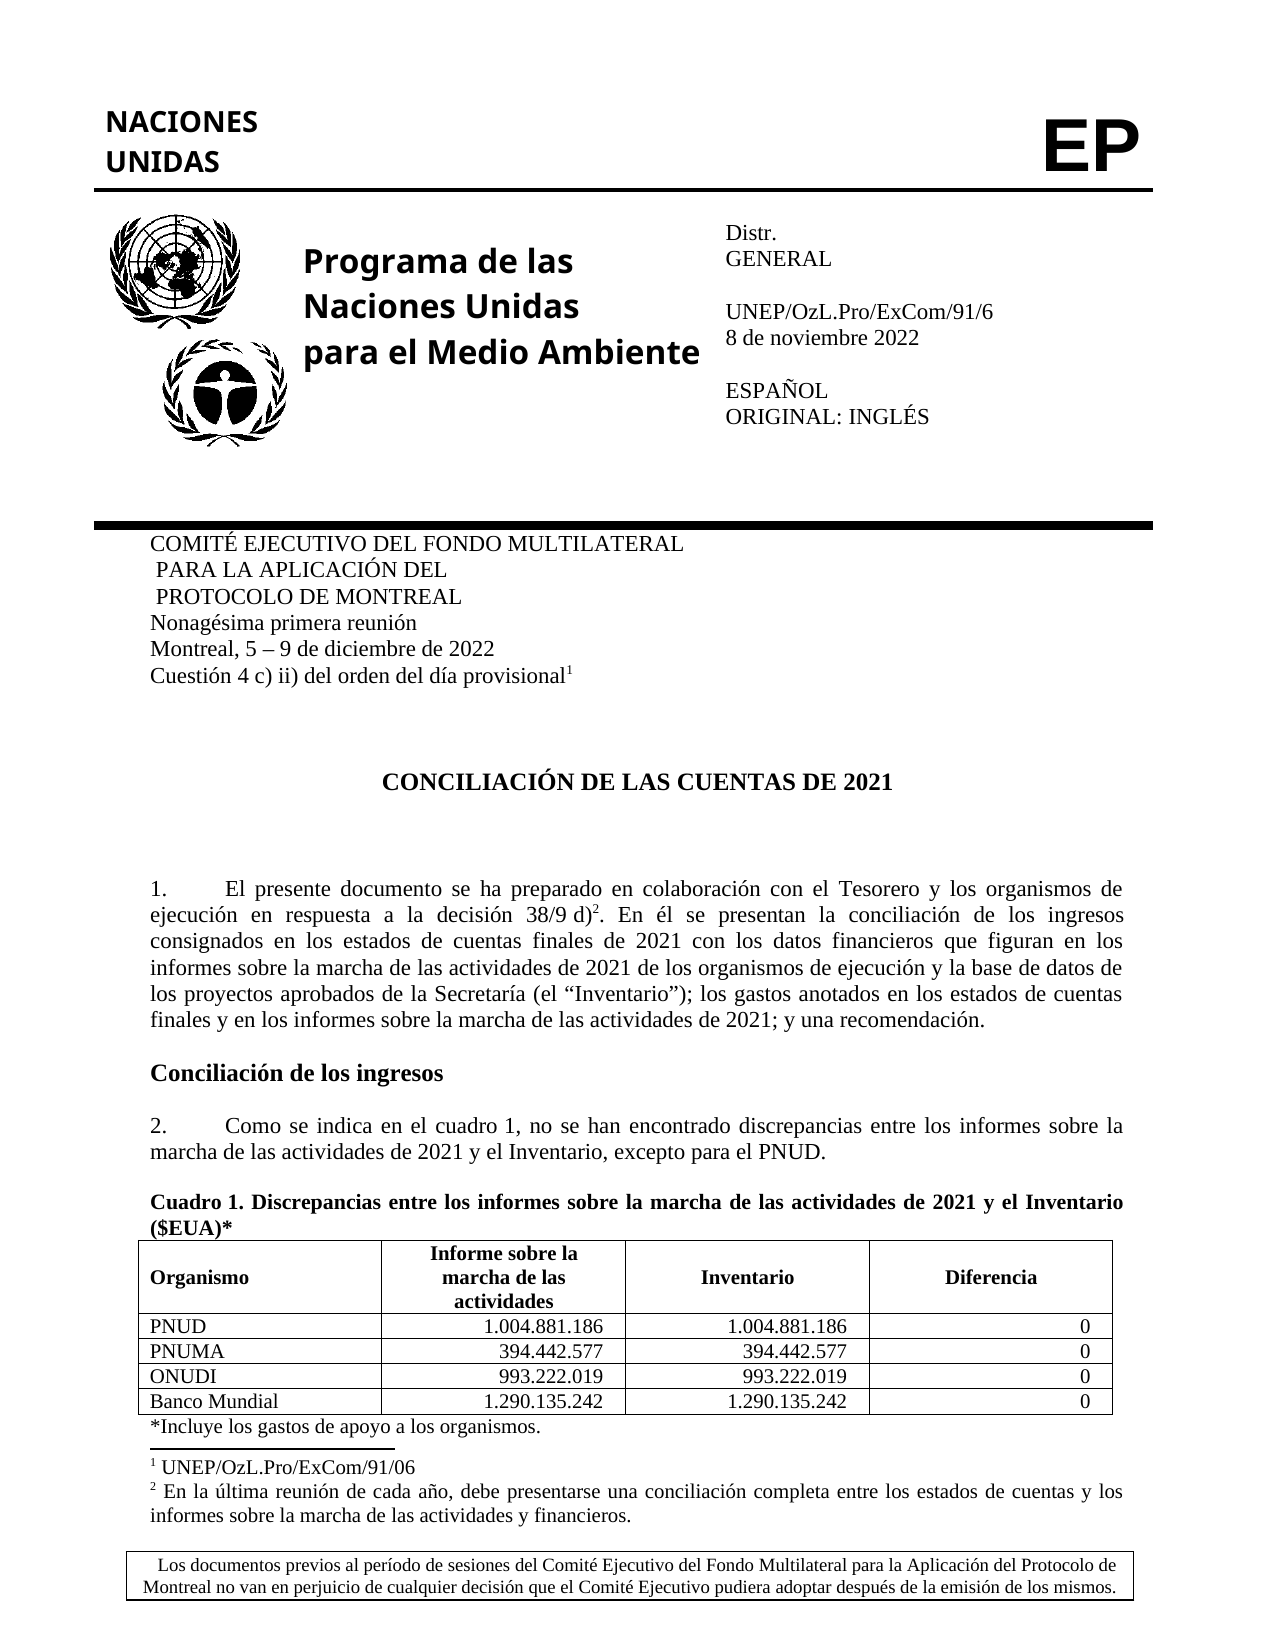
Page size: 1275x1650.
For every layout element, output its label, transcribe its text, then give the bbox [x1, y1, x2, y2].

table_cell 394.442.577 [382, 1339, 625, 1363]
text Conciliación de los ingresos [150, 1058, 1125, 1087]
table_cell PNUD [139, 1314, 381, 1338]
table_cell Programa de las Naciones Unidas para el Medio Ambiente [291, 192, 714, 521]
table_cell Banco Mundial [139, 1389, 381, 1413]
table_cell 0 [870, 1364, 1112, 1388]
text *Incluye los gastos de apoyo a los organismos. [150, 1414, 1125, 1438]
table_header Inventario [626, 1241, 869, 1313]
table_header Organismo [139, 1241, 381, 1313]
table_cell 394.442.577 [626, 1339, 869, 1363]
table_cell 0 [870, 1314, 1112, 1338]
table_header Informe sobre la marcha de las actividades [382, 1241, 625, 1313]
table_cell 993.222.019 [626, 1364, 869, 1388]
table_cell 0 [870, 1339, 1112, 1363]
text Cuadro 1. Discrepancias entre los informes sobre la marcha de las actividades de 2021 y el Inventario ($EUA)* [150, 1189, 1125, 1240]
table_cell [94, 192, 291, 521]
text Montreal, 5 – 9 de diciembre de 2022 [150, 636, 1125, 662]
table_cell ONUDI [139, 1364, 381, 1388]
table_cell 1.290.135.242 [382, 1389, 625, 1413]
subtitle El presente documento se ha preparado en colaboración con el Tesorero y los organismos de ejecución en respuesta a la decisión 38/9 d). En él se presentan la conciliación de los ingresos consignados en los estados de cuentas finales de 2021 con los datos financieros que figuran en los informes sobre la marcha de las actividades de 2021 de los organismos de ejecución y la base de datos de los proyectos aprobados de la Secretaría (el “Inventario”); los gastos anotados en los estados de cuentas finales y en los informes sobre la marcha de las actividades de 2021; y una recomendación. [150, 875, 1125, 1033]
table_header NACIONES UNIDAS [94, 101, 714, 188]
picture [158, 334, 290, 451]
table_cell 0 [870, 1389, 1112, 1413]
table_cell 1.004.881.186 [382, 1314, 625, 1338]
text CONCILIACIÓN DE LAS CUENTAS DE 2021 [150, 767, 1125, 796]
table_cell 1.004.881.186 [626, 1314, 869, 1338]
text Cuestión 4 c) ii) del orden del día provisional [150, 662, 1125, 688]
table_cell PNUMA [139, 1339, 381, 1363]
table_header EP [714, 101, 1153, 188]
table_cell 1.290.135.242 [626, 1389, 869, 1413]
subtitle Como se indica en el cuadro 1, no se han encontrado discrepancias entre los informes sobre la marcha de las actividades de 2021 y el Inventario, excepto para el PNUD. [150, 1112, 1125, 1164]
text COMITÉ EJECUTIVO DEL FONDO MULTILATERAL PARA LA APLICACIÓN DEL PROTOCOLO DE MONTREAL Nonagésima primera reunión [150, 530, 1125, 636]
table_cell Distr. GENERAL UNEP/OzL.Pro/ExCom/91/6 8 de noviembre 2022 ESPAÑOL ORIGINAL: INGLÉS [714, 192, 1153, 521]
table_header Diferencia [870, 1241, 1112, 1313]
table_cell 993.222.019 [382, 1364, 625, 1388]
